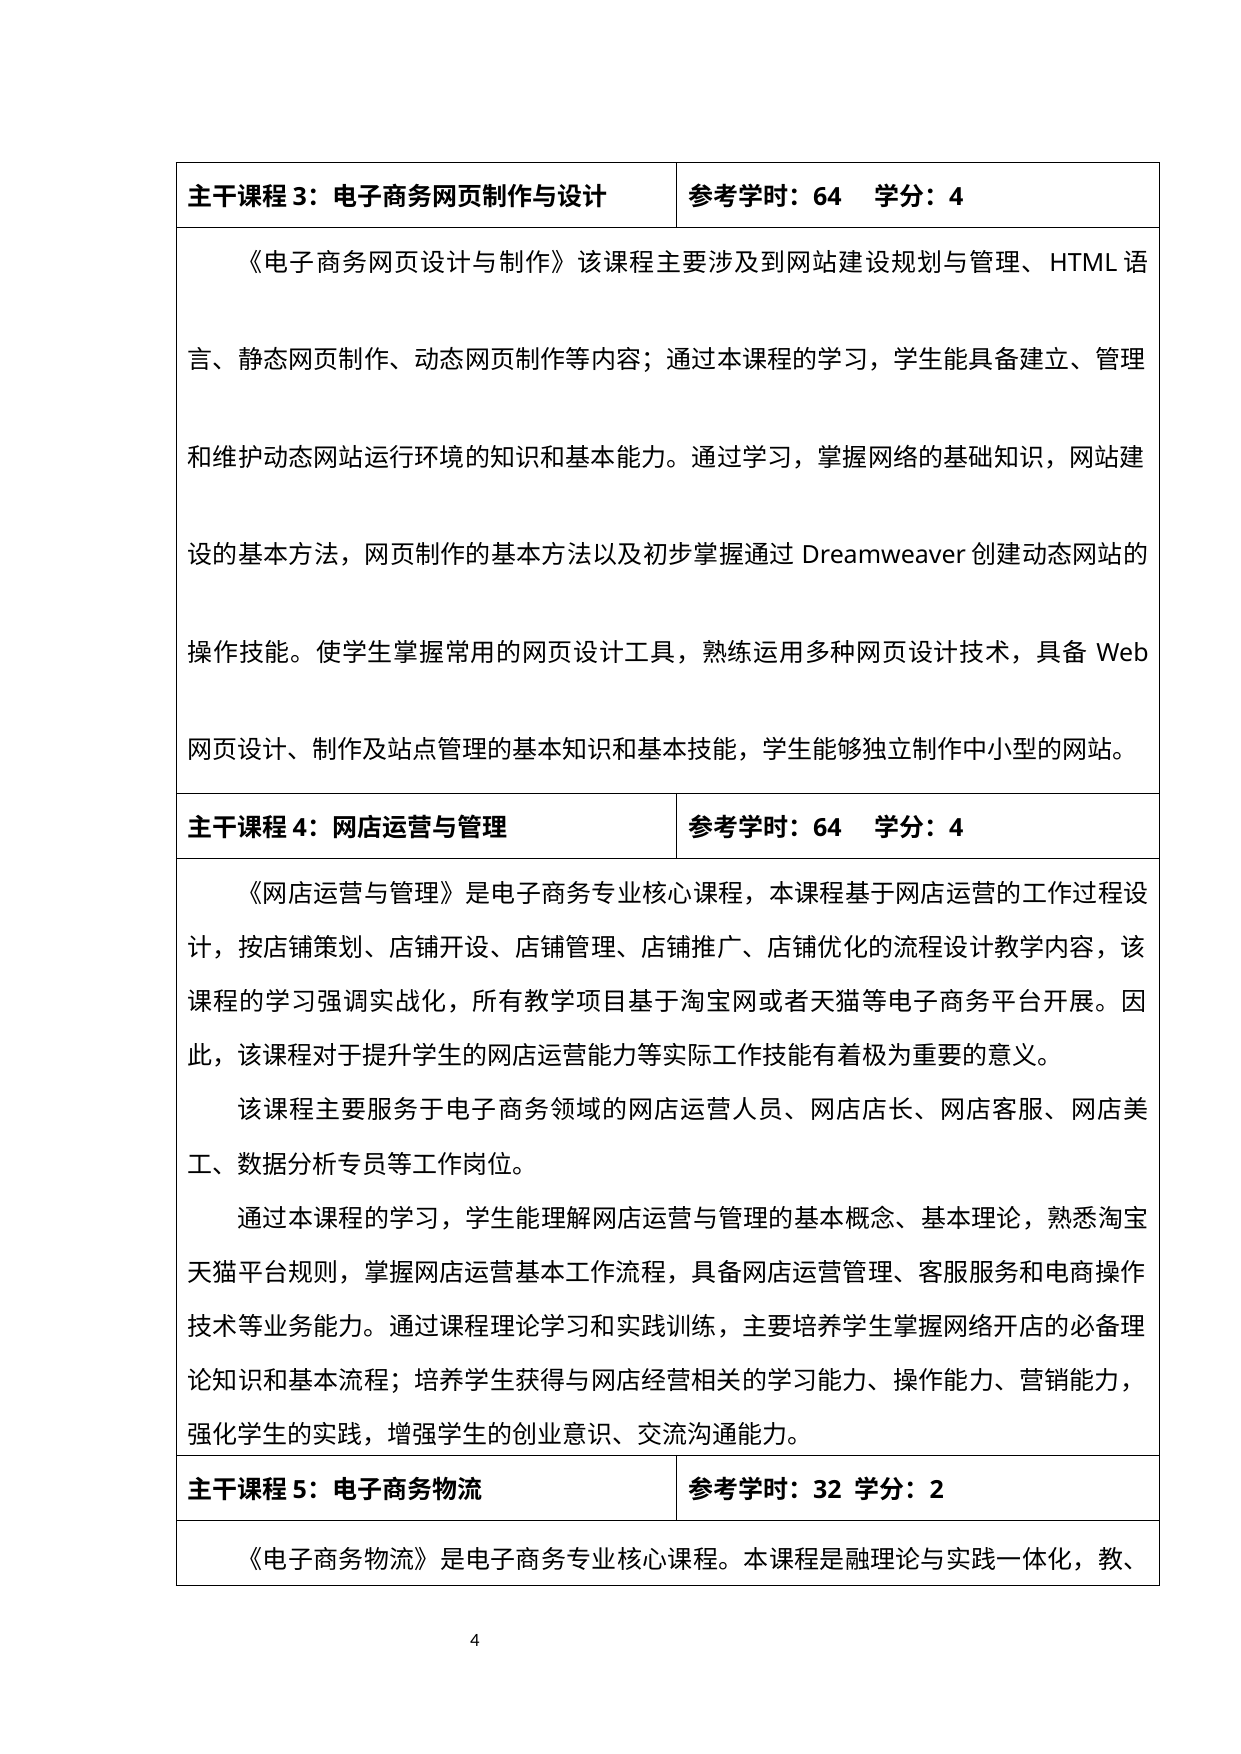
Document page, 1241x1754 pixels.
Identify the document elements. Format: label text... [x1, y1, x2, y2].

table_cell 参考学时：64 学分：4 [677, 794, 1159, 858]
table_cell 《电子商务网页设计与制作》该课程主要涉及到网站建设规划与管理、HTML语言、静态网页制作、动态网页制作等内容；通过本课程的学习，学生能具备建立、管理和维护动态网站运行环境的知识和基本能力。通过学习，掌握网络的基础知识，网站建设的基本方法，网页制作的基本方法以及初步掌握通过Dreamweaver创建动态网站的操作技能。使学生掌握常用的网页设计工具，熟练运用多种网页设计技术，具备Web网页设计、制作及站点管理的基本知识和基本技能，学生能够独立制作中小型的网站。 [177, 228, 1159, 793]
table_cell 主干课程3：电子商务网页制作与设计 [177, 163, 676, 227]
table_cell 《网店运营与管理》是电子商务专业核心课程，本课程基于网店运营的工作过程设计，按店铺策划、店铺开设、店铺管理、店铺推广、店铺优化的流程设计教学内容，该课程的学习强调实战化，所有教学项目基于淘宝网或者天猫等电子商务平台开展。因此，该课程对于提升学生的网店运营能力等实际工作技能有着极为重要的意义。 该课程主要服务于电子商务领域的网店运营人员、网店店长、网店客服、网店美工、数据分析专员等工作岗位。 通过本课程的学习，学生能理解网店运营与管理的基本概念、基本理论，熟悉淘宝天猫平台规则，掌握网店运营基本工作流程，具备网店运营管理、客服服务和电商操作技术等业务能力。通过课程理论学习和实践训练，主要培养学生掌握网络开店的必备理论知识和基本流程；培养学生获得与网店经营相关的学习能力、操作能力、营销能力，强化学生的实践，增强学生的创业意识、交流沟通能力。 [177, 859, 1159, 1455]
table_cell 参考学时：64 学分：4 [677, 163, 1159, 227]
table_cell 主干课程4：网店运营与管理 [177, 794, 676, 858]
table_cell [177, 1521, 1159, 1584]
table_cell 主干课程5：电子商务物流 [177, 1456, 676, 1519]
table_cell 参考学时：32 学分：2 [677, 1456, 1159, 1519]
